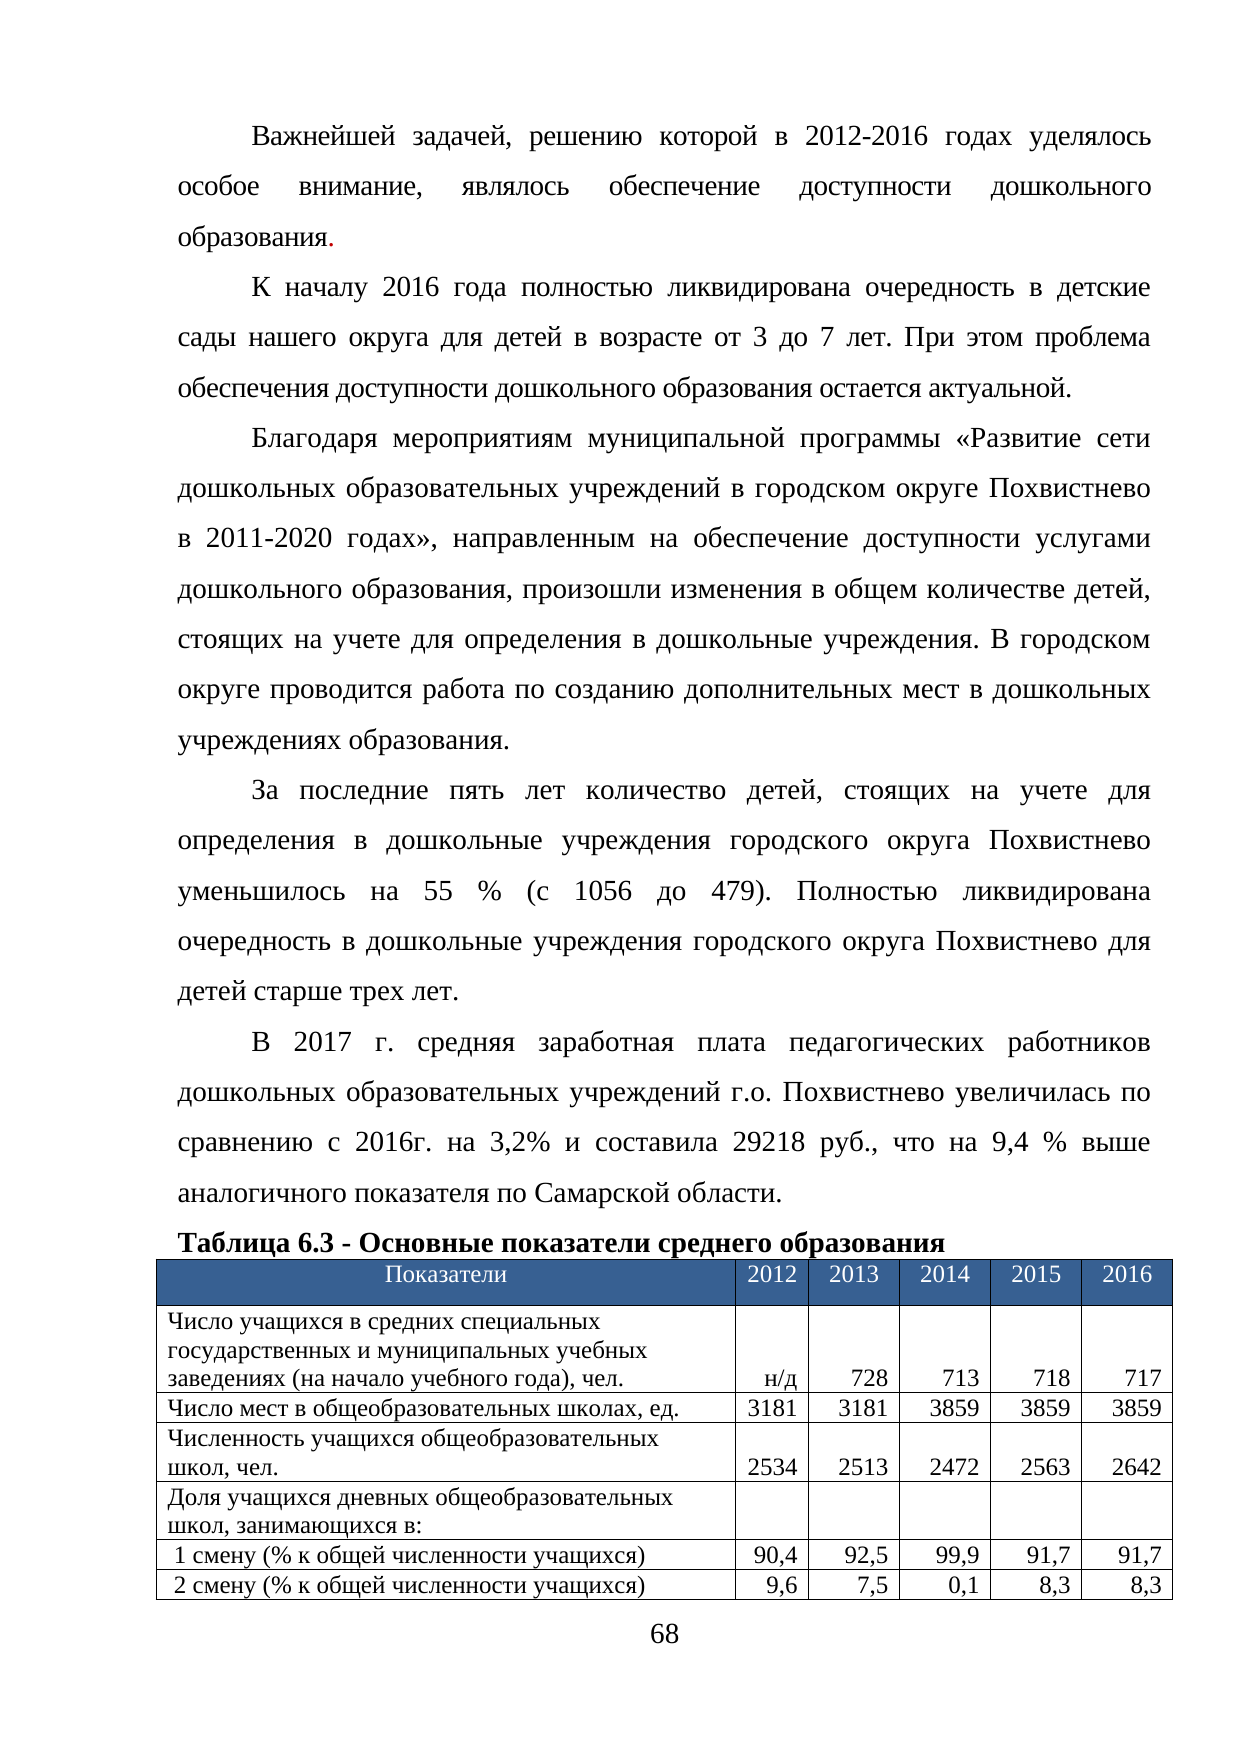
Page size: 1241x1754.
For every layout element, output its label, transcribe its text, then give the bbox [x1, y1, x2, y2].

table_cell 2513 [809, 1423, 899, 1481]
text За последние пять лет количество детей, стоящих на учете для определения в дошкольные учреждения городского округа Похвистнево уменьшилось на 55 % (с 1056 до 479). Полностью ликвидирована очередность в дошкольные учреждения городского округа Похвистнево для детей старше трех лет. [177, 772, 1152, 1007]
text В 2017 г. средняя заработная плата педагогических работников дошкольных образовательных учреждений г.о. Похвистнево увеличилась по сравнению с 2016г. на 3,2% и составила 29218 руб., что на 9,4 % выше аналогичного показателя по Самарской области. [177, 1024, 1152, 1208]
table_cell Число учащихся в средних специальных государственных и муниципальных учебных заведениях (на начало учебного года), чел. [157, 1306, 735, 1392]
text Таблица 6.3 - Основные показатели среднего образования [177, 1225, 1181, 1258]
table_cell 91,7 [1082, 1540, 1172, 1569]
table_cell 717 [1082, 1306, 1172, 1392]
table_cell 3859 [1082, 1393, 1172, 1422]
table_cell 2563 [991, 1423, 1081, 1481]
table_cell 91,7 [991, 1540, 1081, 1569]
table_cell 92,5 [809, 1540, 899, 1569]
table_cell 2534 [736, 1423, 808, 1481]
text Благодаря мероприятиям муниципальной программы «Развитие сети дошкольных образовательных учреждений в городском округе Похвистнево в 2011-2020 годах», направленным на обеспечение доступности услугами дошкольного образования, произошли изменения в общем количестве детей, стоящих на учете для определения в дошкольные учреждения. В городском округе проводится работа по созданию дополнительных мест в дошкольных учреждениях образования. [177, 420, 1152, 755]
table_cell Численность учащихся общеобразовательных школ, чел. [157, 1423, 735, 1481]
table_cell [1082, 1482, 1172, 1539]
table_cell 90,4 [736, 1540, 808, 1569]
table_cell 0,1 [900, 1570, 990, 1599]
table_cell Доля учащихся дневных общеобразовательных школ, занимающихся в: [157, 1482, 735, 1539]
table_cell 1 смену (% к общей численности учащихся) [157, 1540, 735, 1569]
table_cell 2472 [900, 1423, 990, 1481]
table_header 2013 [809, 1260, 899, 1305]
table_cell 3181 [736, 1393, 808, 1422]
table_cell 8,3 [991, 1570, 1081, 1599]
table_cell 2642 [1082, 1423, 1172, 1481]
text Важнейшей задачей, решению которой в 2012-2016 годах уделялось особое внимание, являлось обеспечение доступности дошкольного образования. [177, 118, 1152, 252]
table_cell Число мест в общеобразовательных школах, ед. [157, 1393, 735, 1422]
table_header Показатели [157, 1260, 735, 1305]
table_cell 713 [900, 1306, 990, 1392]
table_cell 718 [991, 1306, 1081, 1392]
table_cell 3859 [900, 1393, 990, 1422]
table_header 2015 [991, 1260, 1081, 1305]
table_cell 3859 [991, 1393, 1081, 1422]
table_header 2014 [900, 1260, 990, 1305]
table_header 2012 [736, 1260, 808, 1305]
table_cell 728 [809, 1306, 899, 1392]
table_cell 7,5 [809, 1570, 899, 1599]
table_cell 9,6 [736, 1570, 808, 1599]
table_header 2016 [1082, 1260, 1172, 1305]
table_cell 99,9 [900, 1540, 990, 1569]
table_cell 3181 [809, 1393, 899, 1422]
table_cell н/д [736, 1306, 808, 1392]
table_cell [809, 1482, 899, 1539]
table_cell [991, 1482, 1081, 1539]
table_cell [900, 1482, 990, 1539]
text К началу 2016 года полностью ликвидирована очередность в детские сады нашего округа для детей в возрасте от 3 до 7 лет. При этом проблема обеспечения доступности дошкольного образования остается актуальной. [177, 269, 1152, 403]
table_cell [736, 1482, 808, 1539]
table_cell 8,3 [1082, 1570, 1172, 1599]
table_cell 2 смену (% к общей численности учащихся) [157, 1570, 735, 1599]
